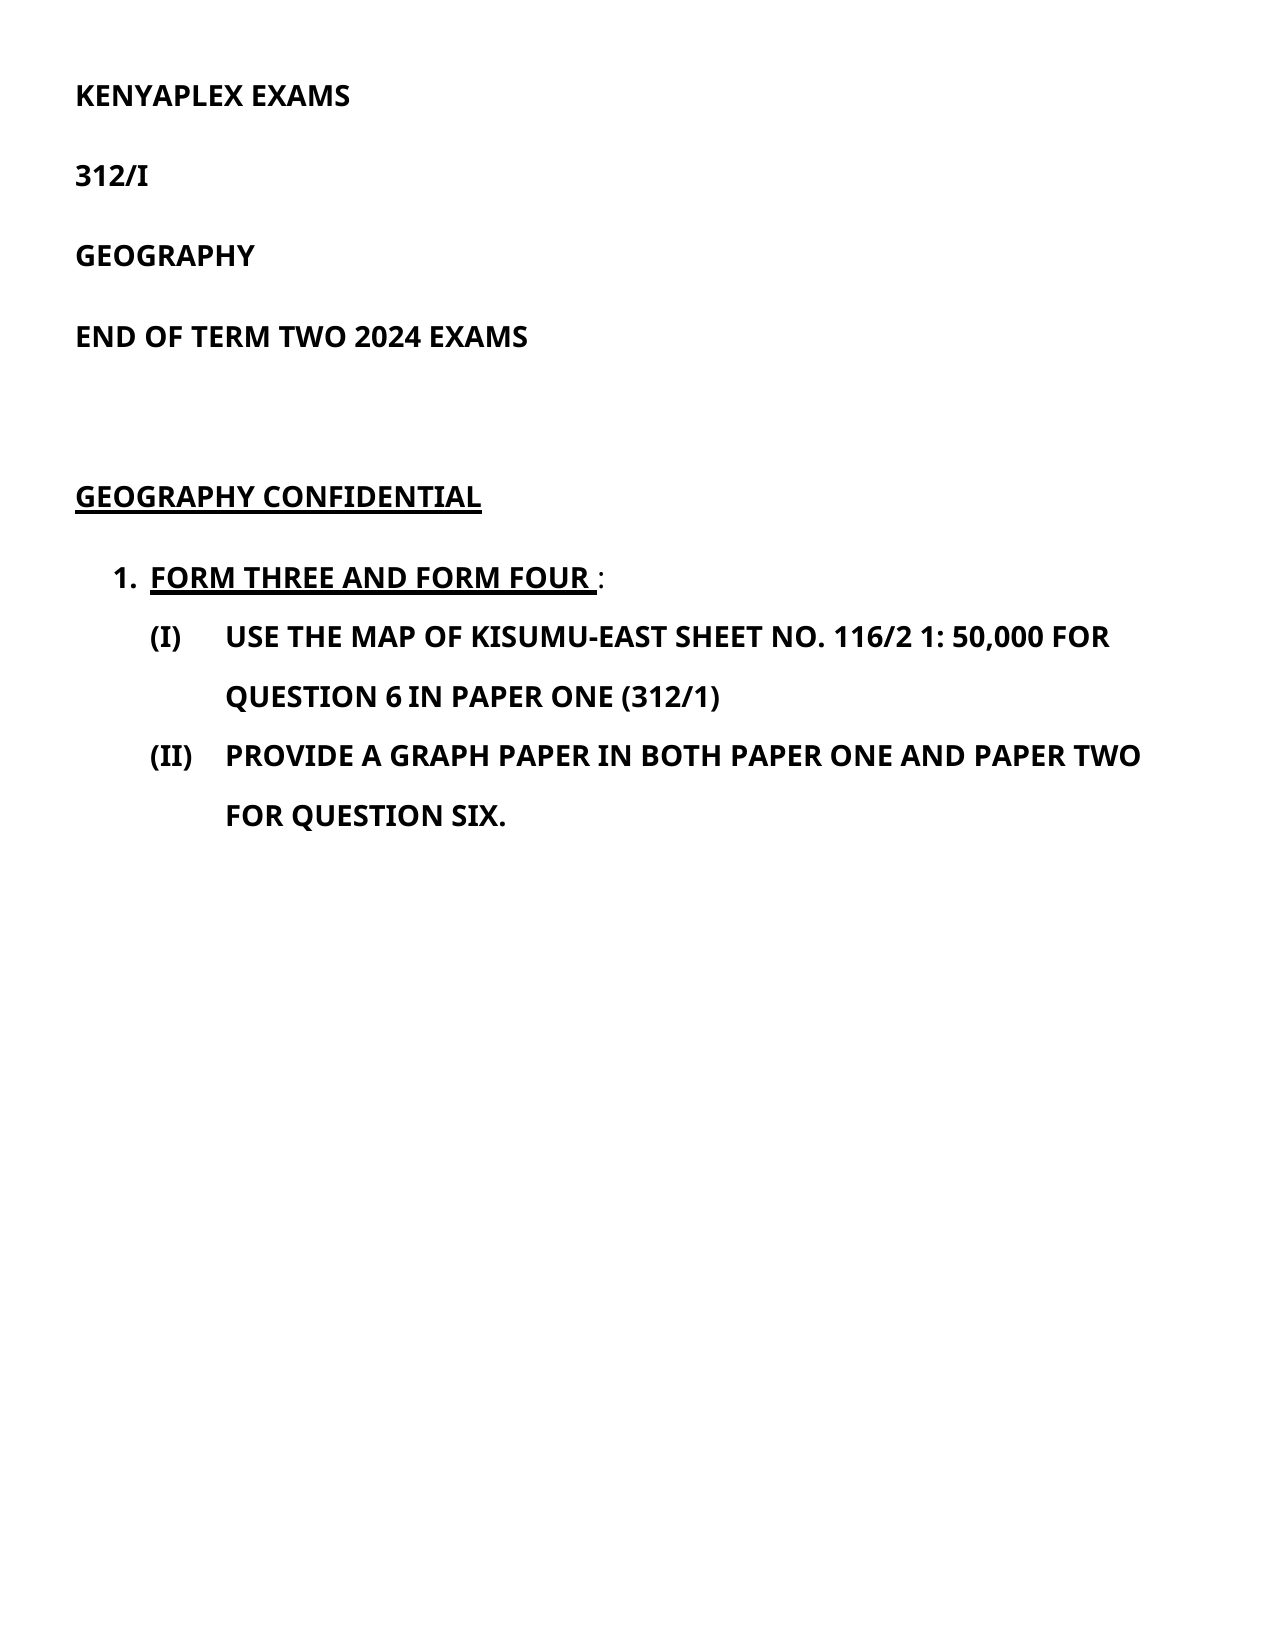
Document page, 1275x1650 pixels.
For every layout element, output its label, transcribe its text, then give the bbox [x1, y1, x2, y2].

text 312/I [75, 155, 1200, 195]
list USE THE MAP OF KISUMU-EAST SHEET NO. 116/2 1: 50,000 FOR QUESTION 6 IN PAPER ONE (312/1) [150, 616, 1200, 716]
text GEOGRAPHY [75, 236, 1200, 275]
list PROVIDE A GRAPH PAPER IN BOTH PAPER ONE AND PAPER TWO FOR QUESTION SIX. [150, 735, 1200, 834]
text KENYAPLEX EXAMS [75, 75, 1200, 115]
list FORM THREE AND FORM FOUR : [112, 557, 1200, 597]
text END OF TERM TWO 2024 EXAMS [75, 316, 1200, 356]
text GEOGRAPHY CONFIDENTIAL [75, 477, 1200, 516]
